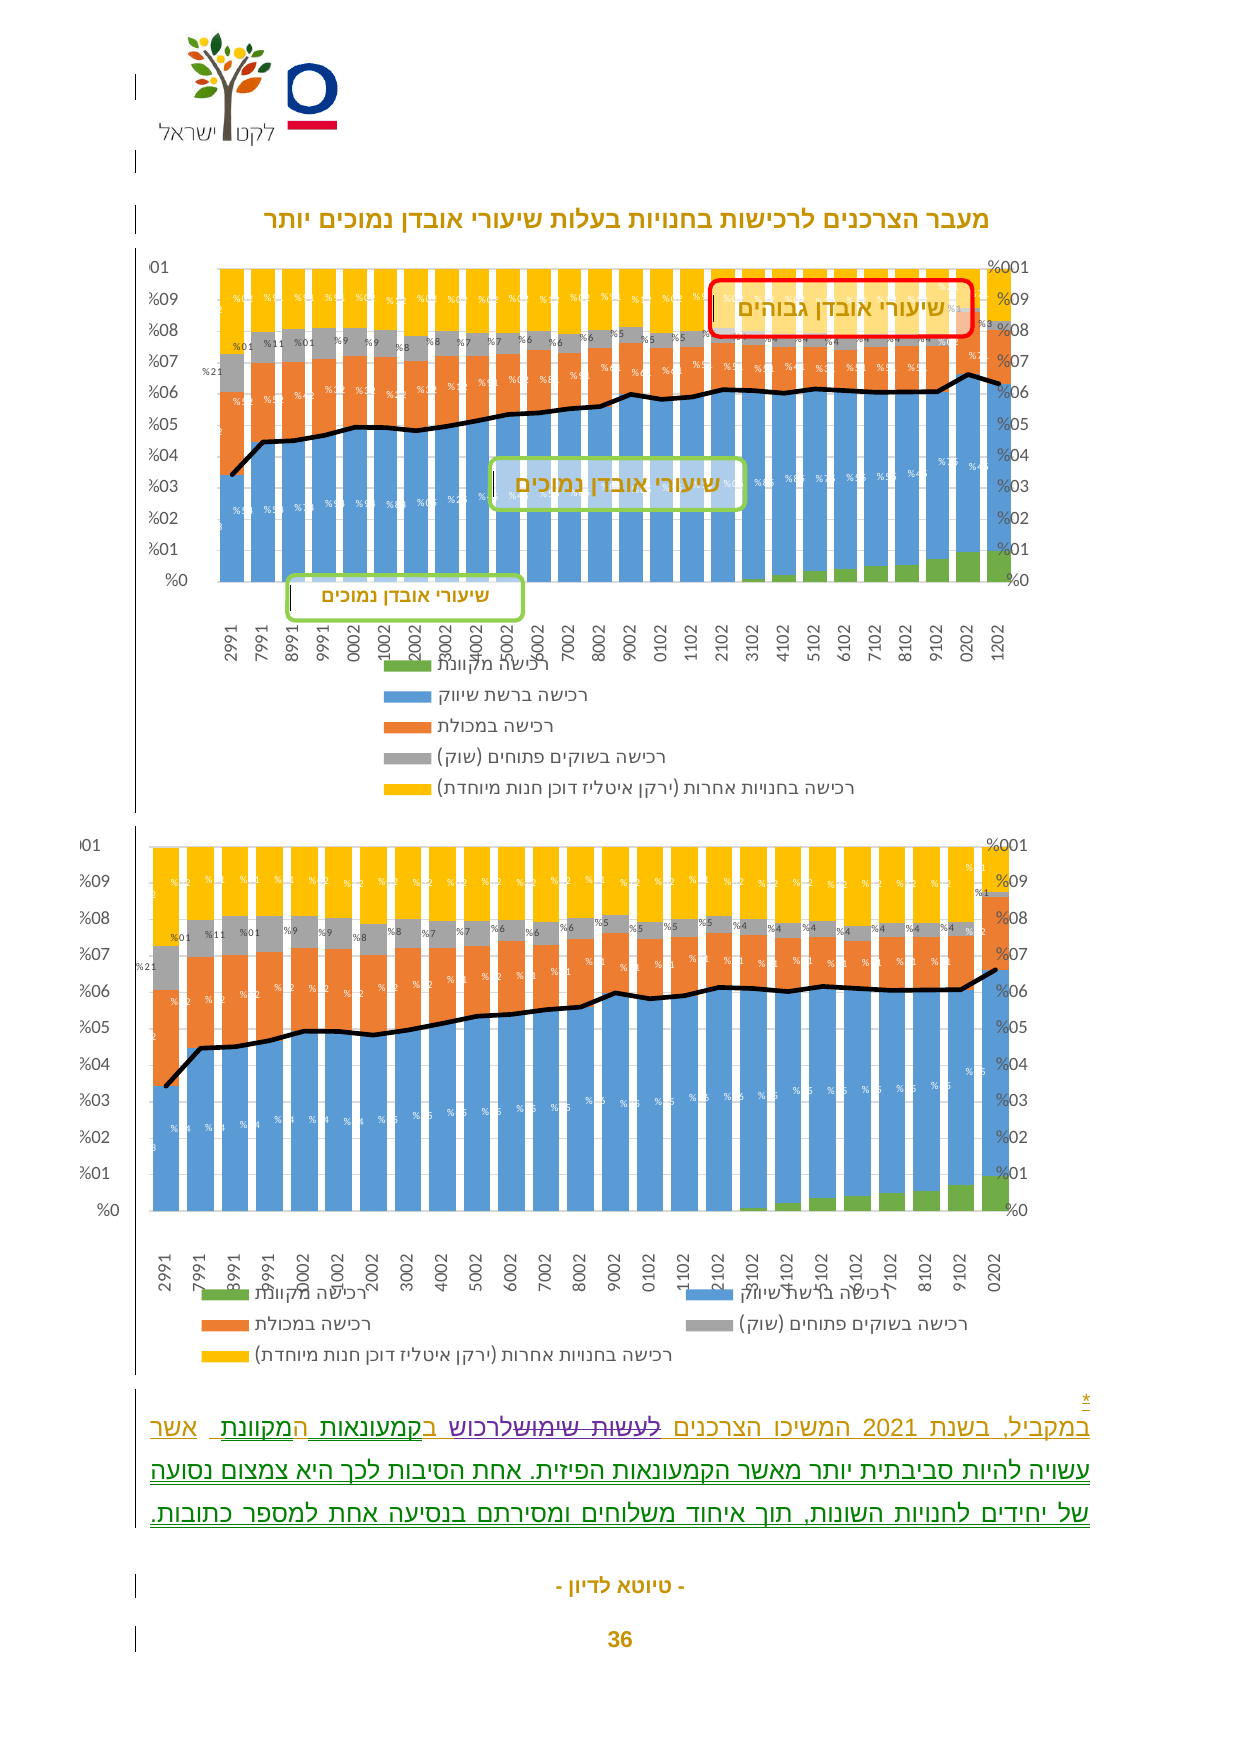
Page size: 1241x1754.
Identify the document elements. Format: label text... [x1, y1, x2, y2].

text מעבר הצרכנים לרכישות בחנויות בעלות שיעורי אובדן נמוכים יותר [150, 205, 1090, 234]
picture [146, 9, 341, 151]
